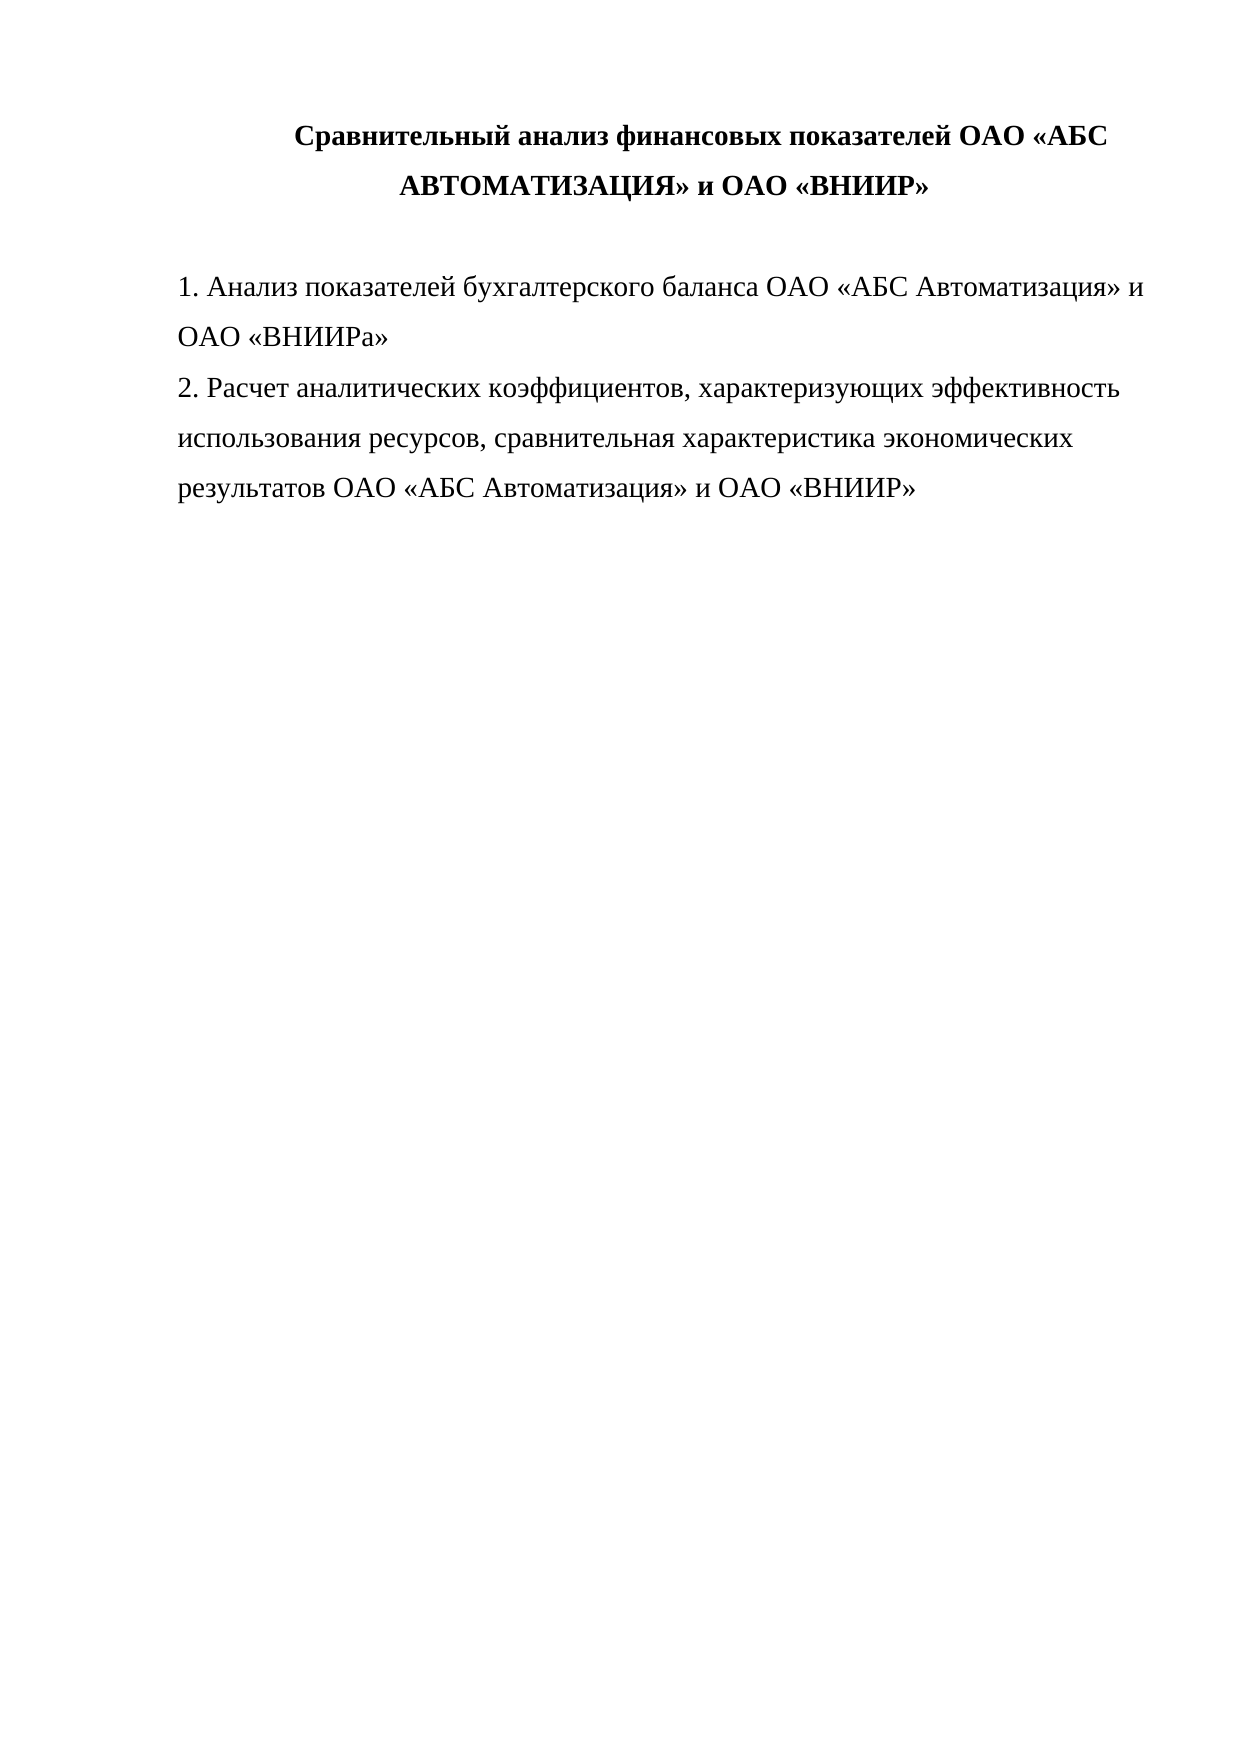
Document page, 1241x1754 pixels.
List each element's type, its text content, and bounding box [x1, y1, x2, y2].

text 1. Анализ показателей бухгалтерского баланса ОАО «АБС Автоматизация» и ОАО «ВНИИРа» [177, 269, 1152, 353]
text 2. Расчет аналитических коэффициентов, характеризующих эффективность использования ресурсов, сравнительная характеристика экономических результатов ОАО «АБС Автоматизация» и ОАО «ВНИИР» [177, 370, 1152, 504]
text Сравнительный анализ финансовых показателей ОАО «АБС АВТОМАТИЗАЦИЯ» и ОАО «ВНИИР» [177, 118, 1152, 202]
